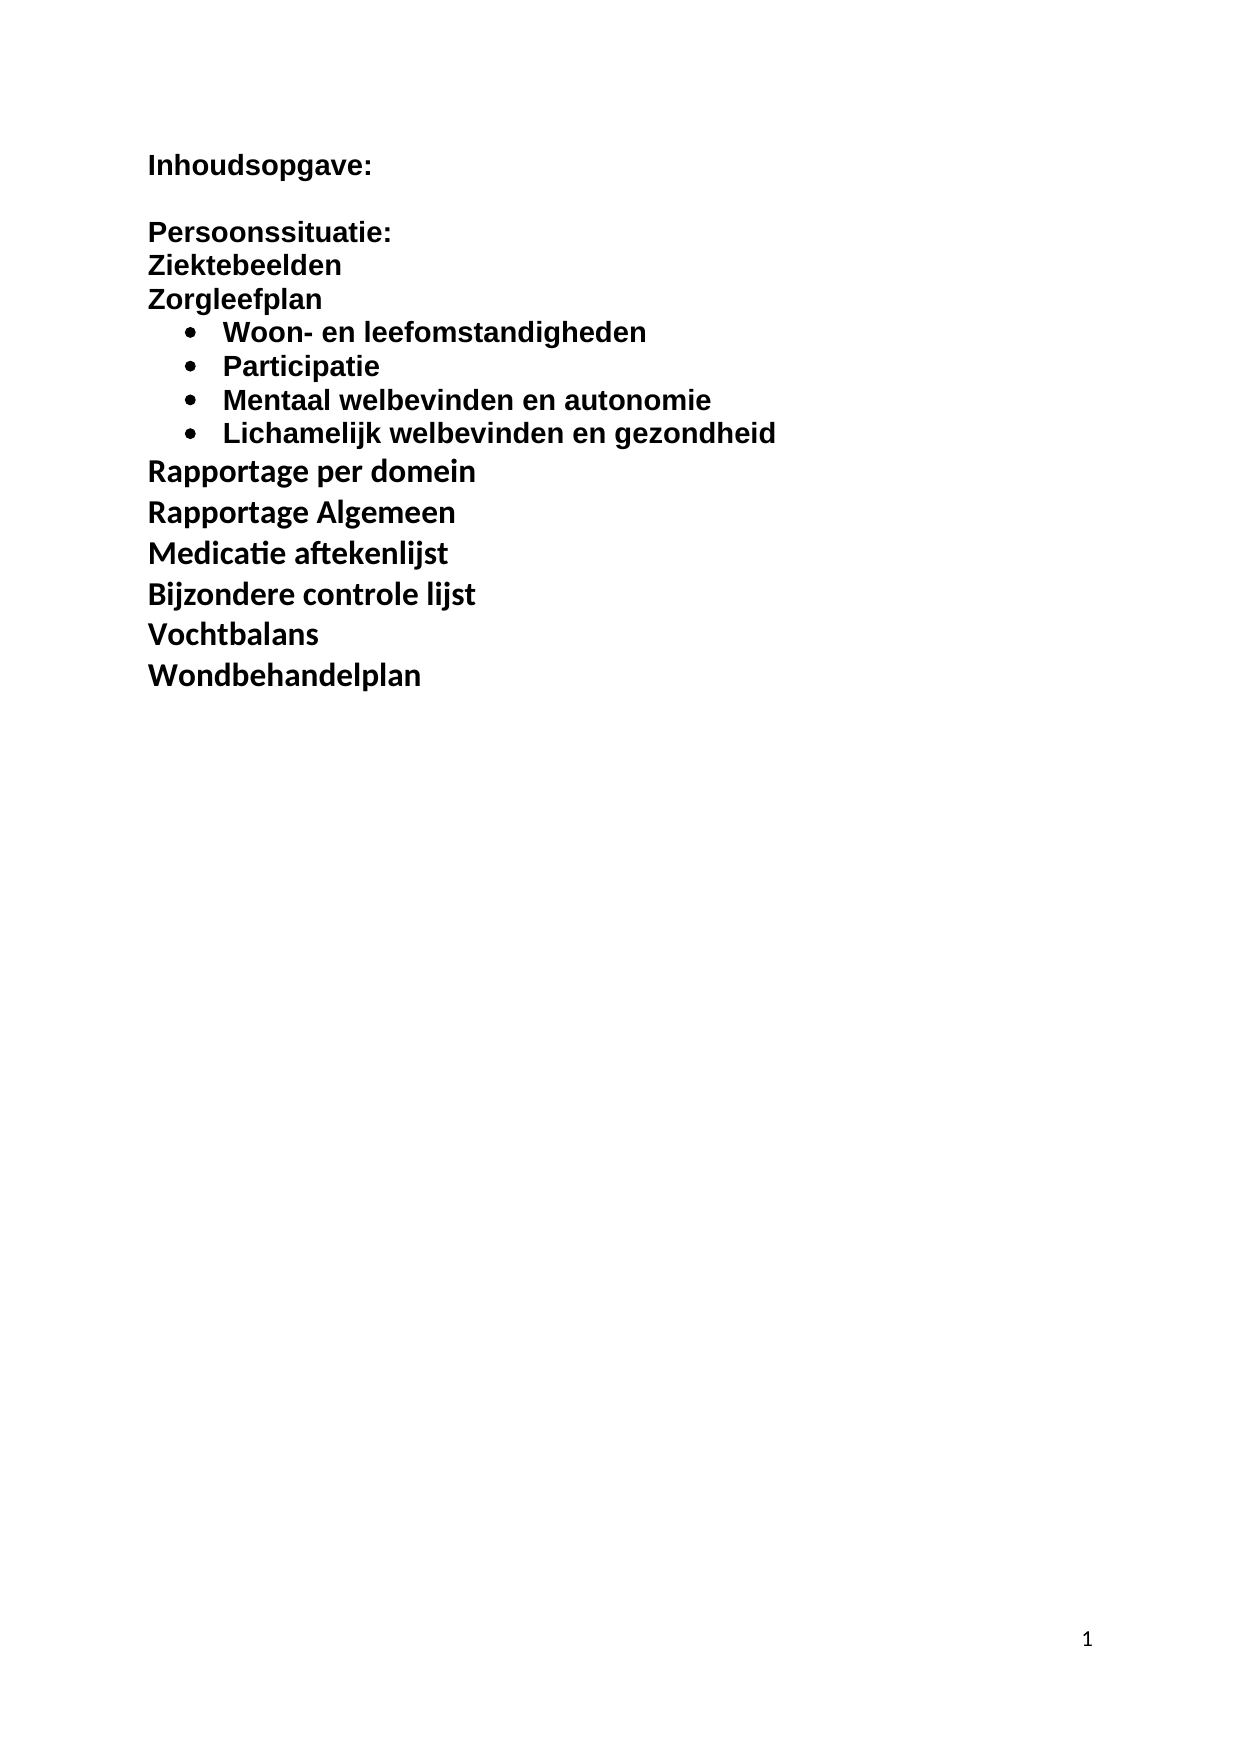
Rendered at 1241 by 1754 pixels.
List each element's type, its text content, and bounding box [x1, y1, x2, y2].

text Wondbehandelplan [148, 654, 1093, 695]
list Mentaal welbevinden en autonomie [185, 383, 1093, 417]
text Persoonssituatie: [148, 215, 1093, 248]
list Lichamelijk welbevinden en gezondheid [185, 417, 1093, 450]
text Rapportage per domein [148, 450, 1093, 491]
text Bijzondere controle lijst [148, 572, 1093, 613]
text Vochtbalans [148, 613, 1093, 654]
list Participatie [185, 349, 1093, 383]
text Ziektebeelden [148, 248, 1093, 282]
list Woon- en leefomstandigheden [185, 315, 1093, 349]
text Zorgleefplan [148, 282, 1093, 315]
text Medicatie aftekenlijst [148, 532, 1093, 572]
text Inhoudsopgave: [148, 148, 1093, 181]
text Rapportage Algemeen [148, 491, 1093, 532]
